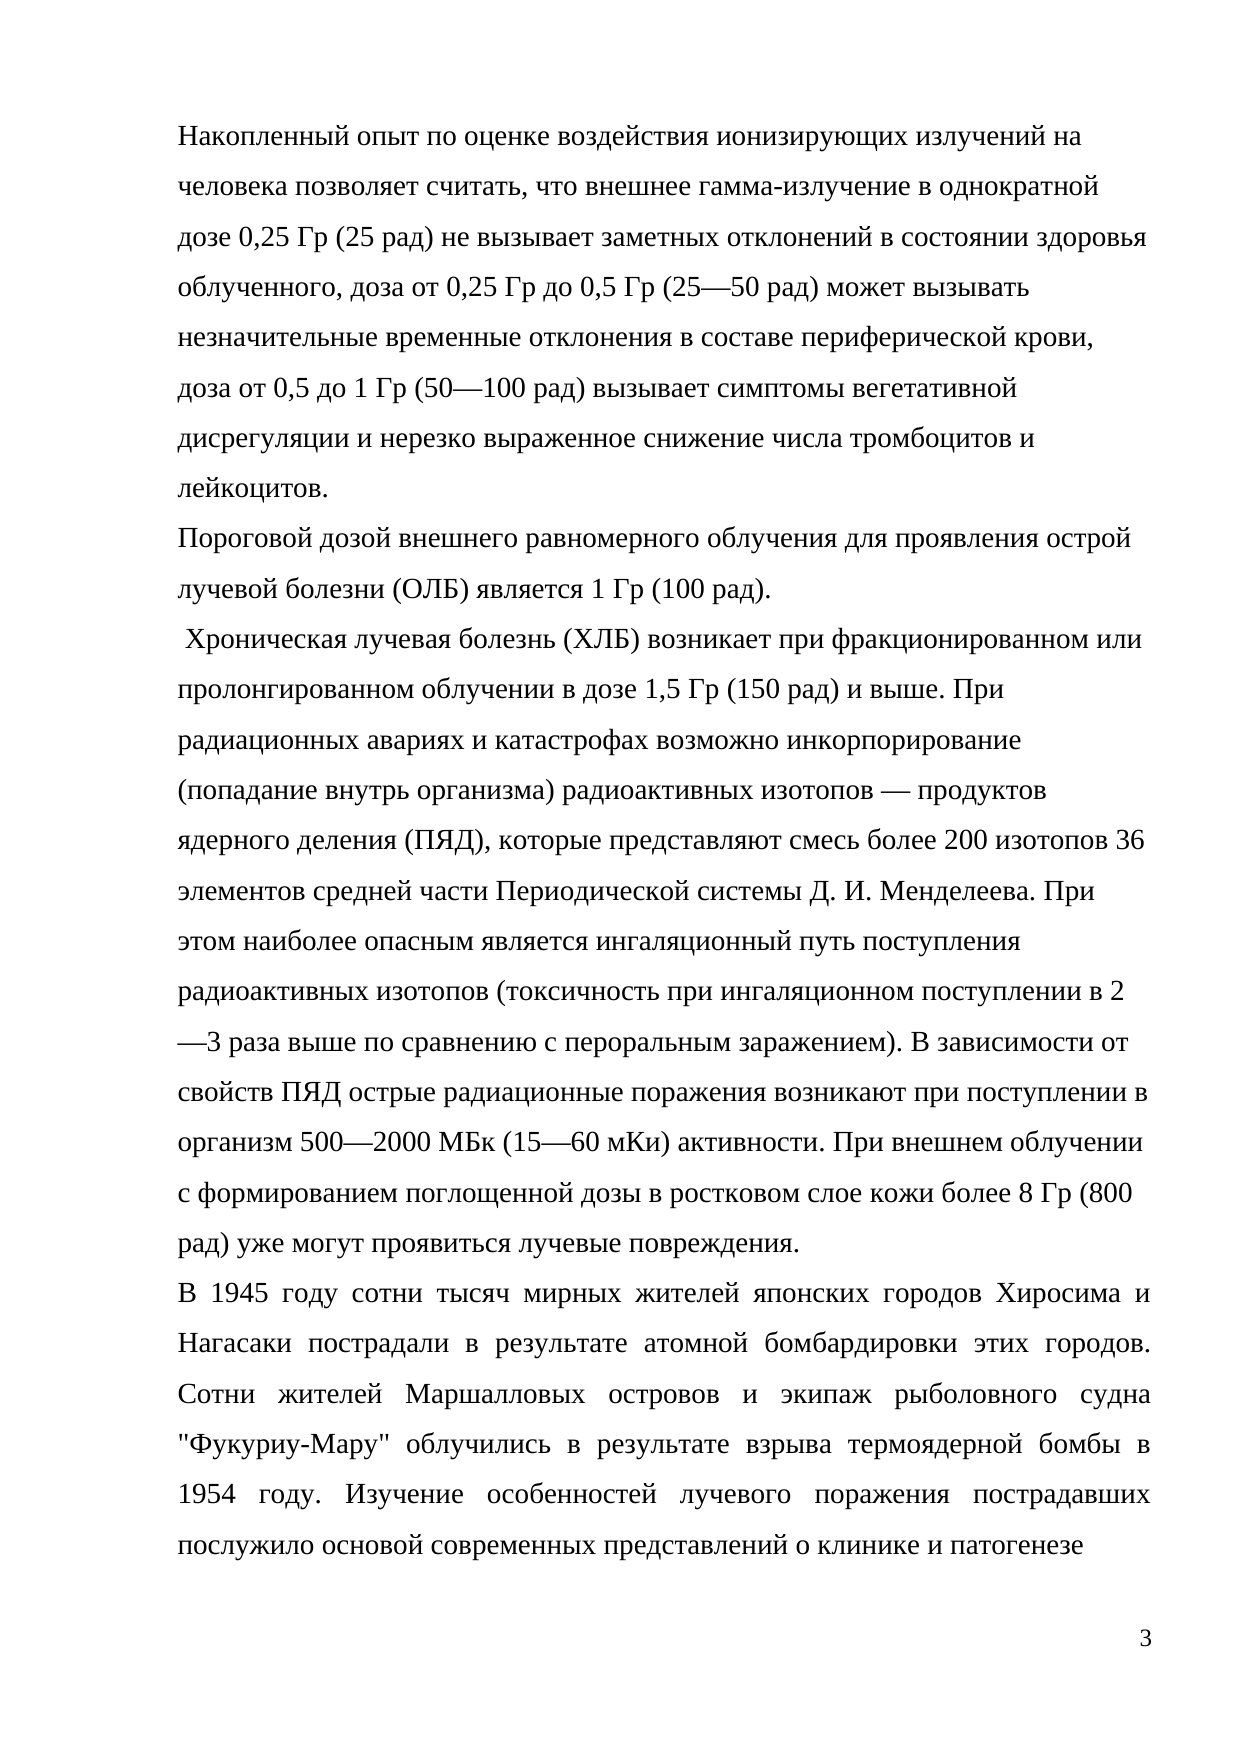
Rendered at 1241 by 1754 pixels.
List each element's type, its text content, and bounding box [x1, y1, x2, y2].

text Накопленный опыт по оценке воздействия ионизирующих излучений на человека позволяет считать, что внешнее гамма-излучение в однократной дозе 0,25 Гр (25 рад) не вызывает заметных отклонений в состоянии здоровья облученного, доза от 0,25 Гр до 0,5 Гр (25—50 рад) может вызывать незначительные временные отклонения в составе периферической крови, доза от 0,5 до 1 Гр (50—100 рад) вызывает симптомы вегетативной дисрегуляции и нерезко выраженное снижение числа тромбоцитов и лейкоцитов. [177, 118, 1152, 504]
text Пороговой дозой внешнего равномерного облучения для проявления острой лучевой болезни (ОЛБ) является 1 Гр (100 рад). [177, 521, 1152, 604]
text Хроническая лучевая болезнь (ХЛБ) возникает при фракционированном или пролонгированном облучении в дозе 1,5 Гр (150 рад) и выше. При радиационных авариях и катастрофах возможно инкорпорирование (попадание внутрь организма) радиоактивных изотопов — продуктов ядерного деления (ПЯД), которые представляют смесь более 200 изотопов 36 элементов средней части Периодической системы Д. И. Менделеева. При этом наиболее опасным является ингаляционный путь поступления радиоактивных изотопов (токсичность при ингаляционном поступлении в 2—3 раза выше по сравнению с пероральным заражением). В зависимости от свойств ПЯД острые радиационные поражения возникают при поступлении в организм 500—2000 МБк (15—60 мКи) активности. При внешнем облучении с формированием поглощенной дозы в ростковом слое кожи более 8 Гр (800 рад) уже могут проявиться лучевые повреждения. [177, 621, 1152, 1258]
text В 1945 году сотни тысяч мирных жителей японских городов Хиросима и Нагасаки пострадали в результате атомной бомбардировки этих городов. Сотни жителей Маршалловых островов и экипаж рыболовного судна "Фукуриу-Мару" облучились в результате взрыва термоядерной бомбы в 1954 году. Изучение особенностей лучевого поражения пострадавших послужило основой современных представлений о клинике и патогенезе [177, 1275, 1152, 1560]
